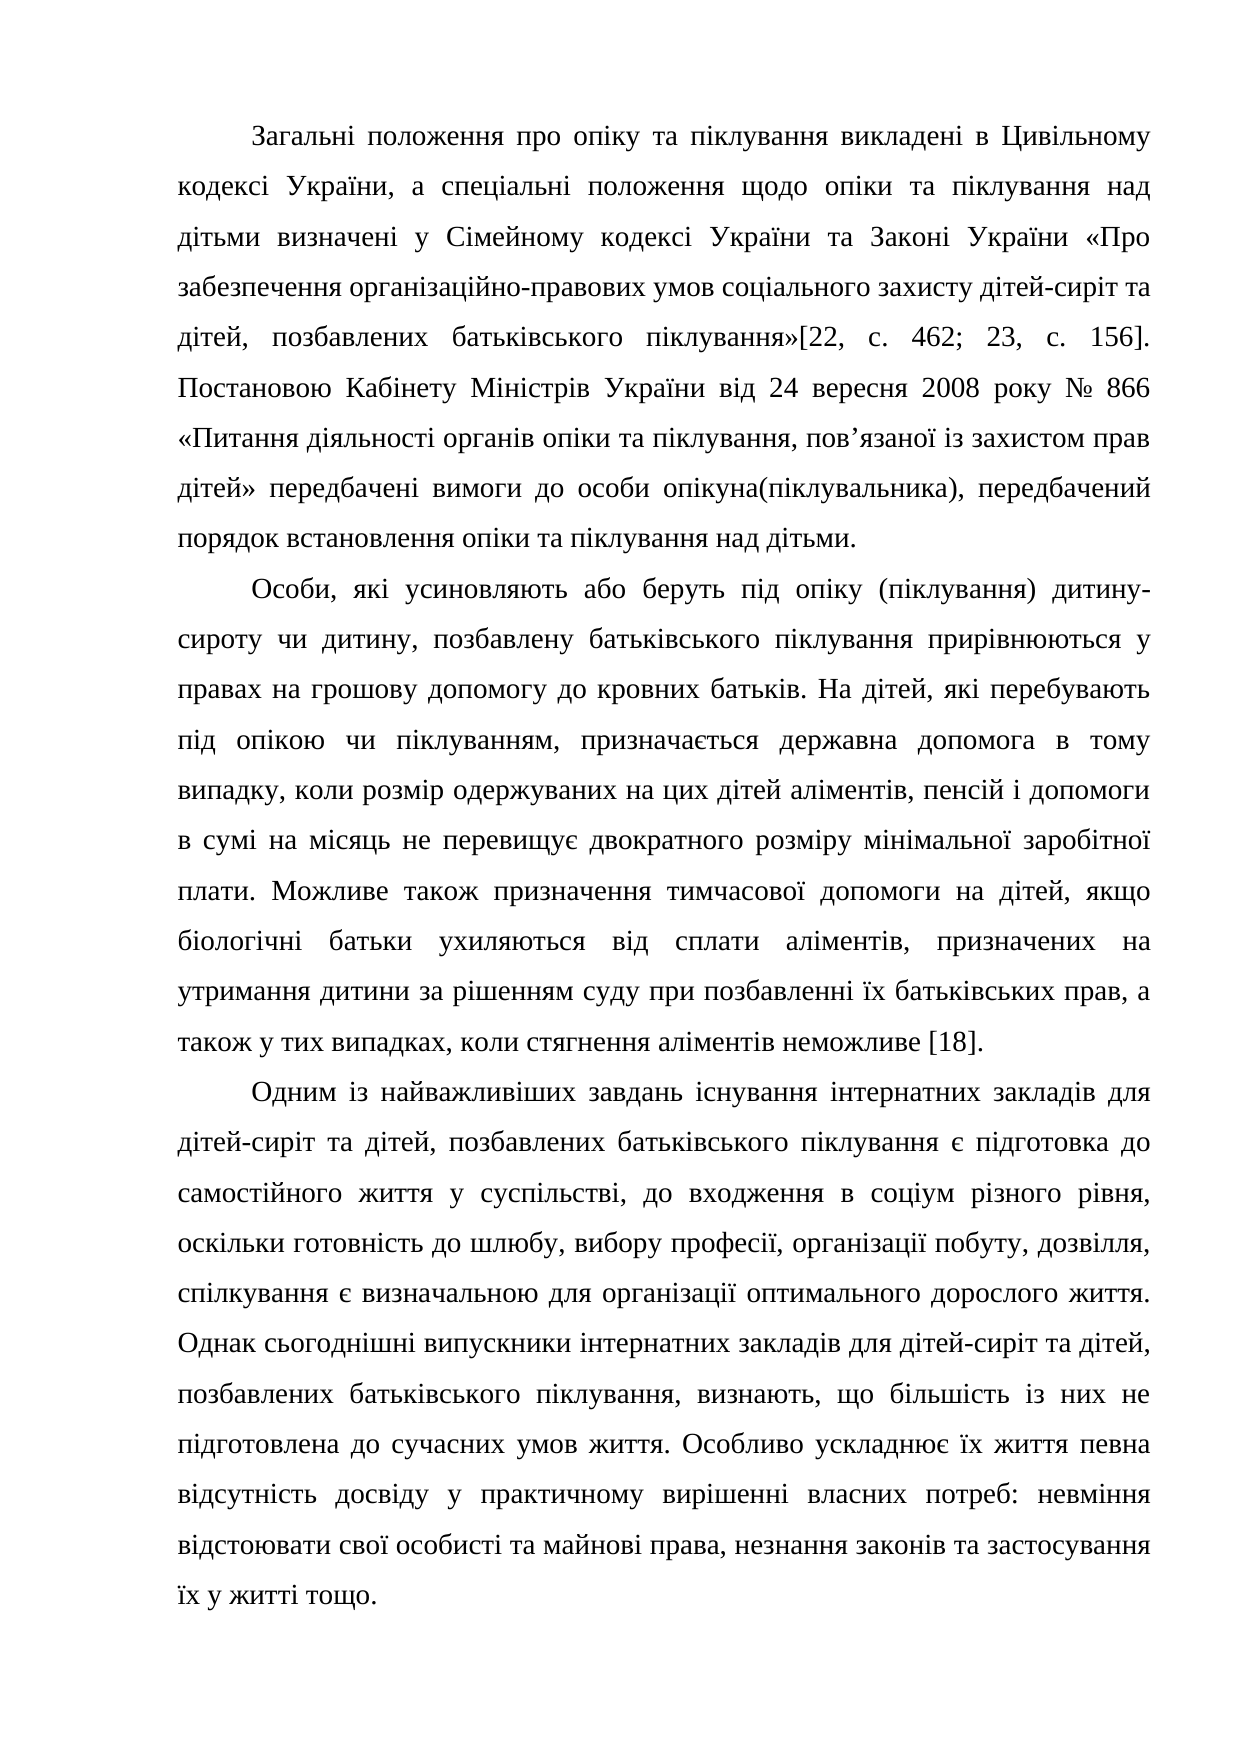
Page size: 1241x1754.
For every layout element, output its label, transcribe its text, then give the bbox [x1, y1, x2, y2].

text Одним із найважливіших завдань існування інтернатних закладів для дітей-сиріт та дітей, позбавлених батьківського піклування є підготовка до самостійного життя у суспільстві, до входження в соціум різного рівня, оскільки готовність до шлюбу, вибору професії, організації побуту, дозвілля, спілкування є визначальною для організації оптимального дорослого життя. Однак сьогоднішні випускники інтернатних закладів для дітей-сиріт та дітей, позбавлених батьківського піклування, визнають, що більшість із них не підготовлена до сучасних умов життя. Особливо ускладнює їх життя певна відсутність досвіду у практичному вирішенні власних потреб: невміння відстоювати свої особисті та майнові права, незнання законів та застосування їх у житті тощо. [177, 1074, 1152, 1611]
text Загальні положення про опіку та піклування викладені в Цивільному кодексі України, а спеціальні положення щодо опіки та піклування над дітьми визначені у Сімейному кодексі України та Законі України «Про забезпечення організаційно-правових умов соціального захисту дітей-сиріт та дітей, позбавлених батьківського піклування»[22, с. 462; 23, с. 156]. Постановою Кабінету Міністрів України від 24 вересня 2008 року № 866 «Питання діяльності органів опіки та піклування, пов’язаної із захистом прав дітей» передбачені вимоги до особи опікуна(піклувальника), передбачений порядок встановлення опіки та піклування над дітьми. [177, 118, 1152, 554]
text Особи, які усиновляють або беруть під опіку (піклування) дитину-сироту чи дитину, позбавлену батьківського піклування прирівнюються у правах на грошову допомогу до кровних батьків. На дітей, які перебувають під опікою чи піклуванням, призначається державна допомога в тому випадку, коли розмір одержуваних на цих дітей аліментів, пенсій і допомоги в сумі на місяць не перевищує двократного розміру мінімальної заробітної плати. Можливе також призначення тимчасової допомоги на дітей, якщо біологічні батьки ухиляються від сплати аліментів, призначених на утримання дитини за рішенням суду при позбавленні їх батьківських прав, а також у тих випадках, коли стягнення аліментів неможливе [18]. [177, 571, 1152, 1057]
